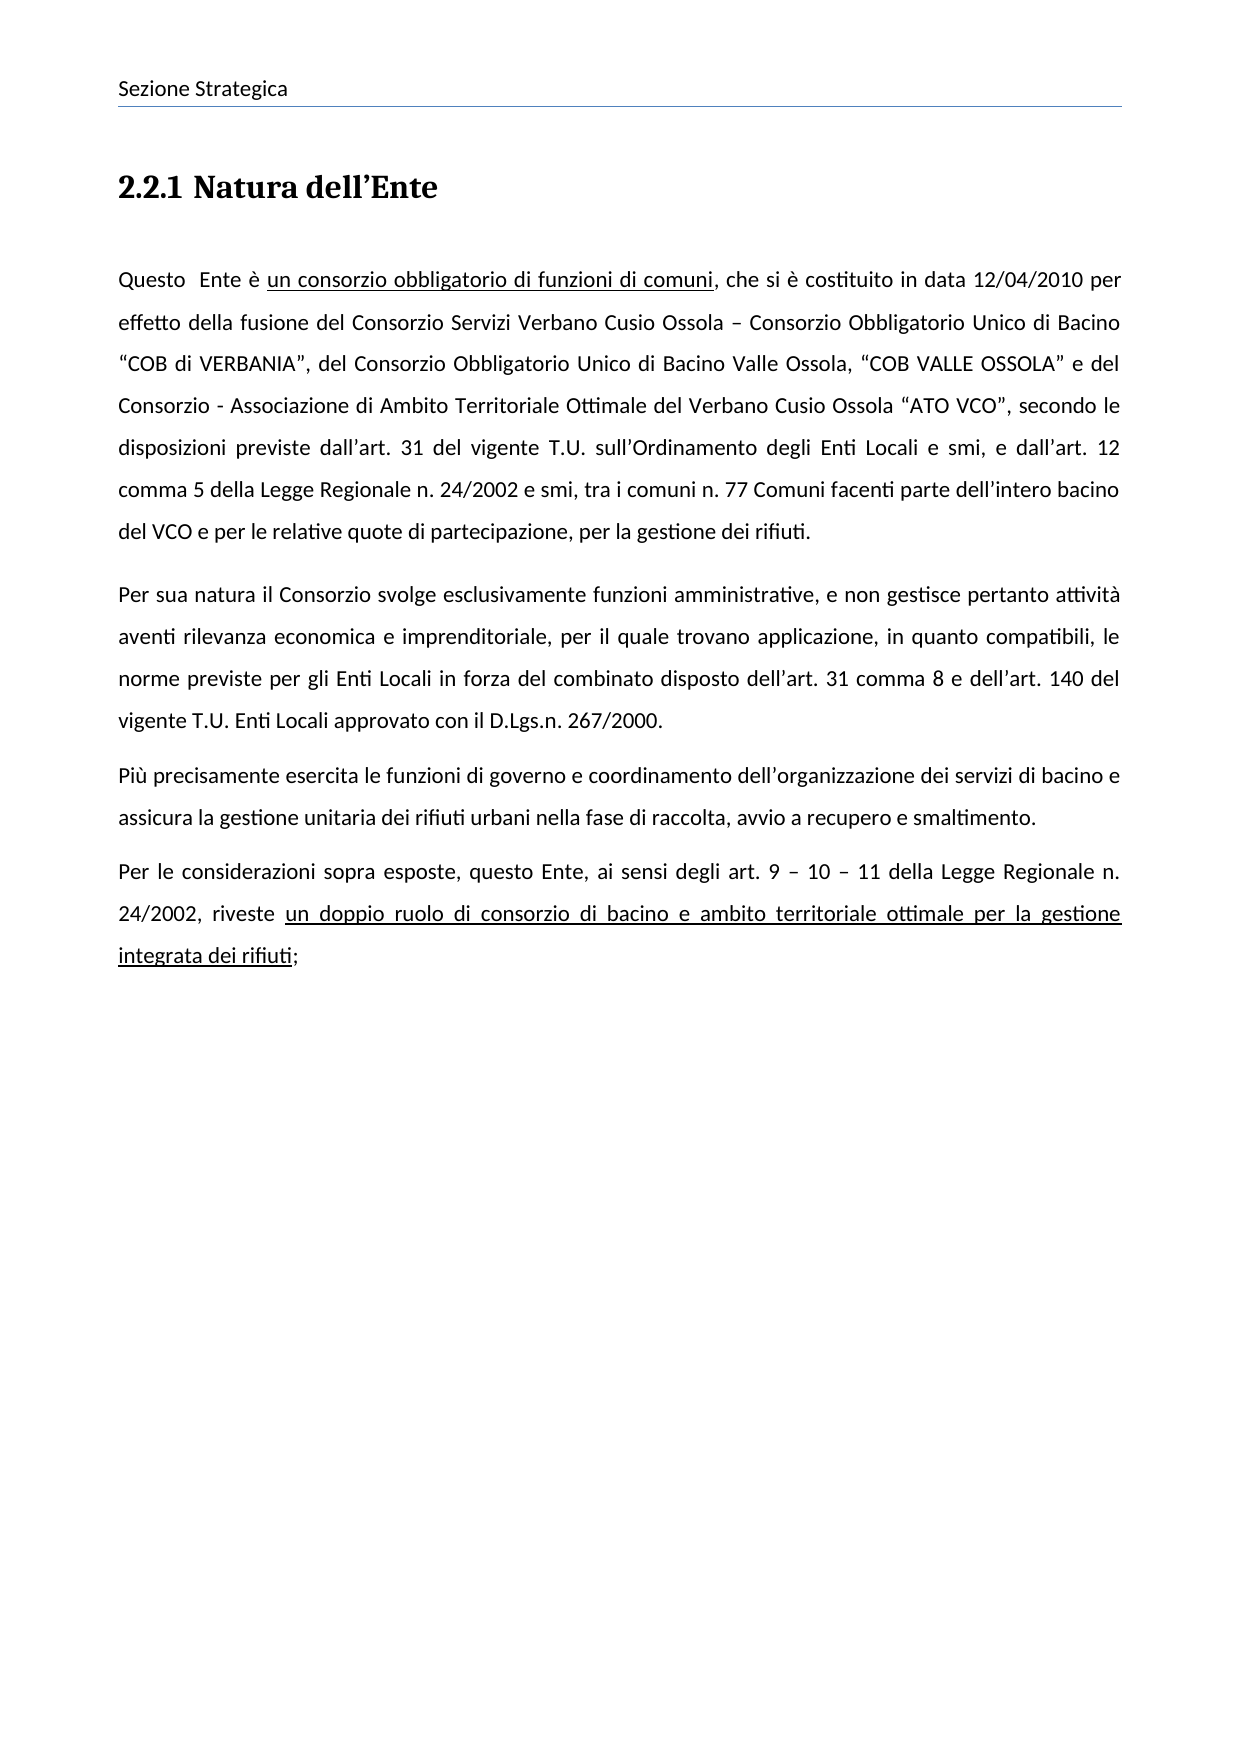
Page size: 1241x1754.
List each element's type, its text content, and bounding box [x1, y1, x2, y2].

text Più precisamente esercita le funzioni di governo e coordinamento dell’organizzazione dei servizi di bacino e assicura la gestione unitaria dei rifiuti urbani nella fase di raccolta, avvio a recupero e smaltimento. [118, 761, 1122, 831]
text Per sua natura il Consorzio svolge esclusivamente funzioni amministrative, e non gestisce pertanto attività aventi rilevanza economica e imprenditoriale, per il quale trovano applicazione, in quanto compatibili, le norme previste per gli Enti Locali in forza del combinato disposto dell’art. 31 comma 8 e dell’art. 140 del vigente T.U. Enti Locali approvato con il D.Lgs.n. 267/2000. [118, 580, 1122, 734]
list Natura dell’Ente [118, 168, 1122, 207]
text Per le considerazioni sopra esposte, questo Ente, ai sensi degli art. 9 – 10 – 11 della Legge Regionale n. 24/2002, riveste un doppio ruolo di consorzio di bacino e ambito territoriale ottimale per la gestione integrata dei rifiuti; [118, 857, 1122, 969]
text Questo Ente è un consorzio obbligatorio di funzioni di comuni, che si è costituito in data 12/04/2010 per effetto della fusione del Consorzio Servizi Verbano Cusio Ossola – Consorzio Obbligatorio Unico di Bacino “COB di VERBANIA”, del Consorzio Obbligatorio Unico di Bacino Valle Ossola, “COB VALLE OSSOLA” e del Consorzio - Associazione di Ambito Territoriale Ottimale del Verbano Cusio Ossola “ATO VCO”, secondo le disposizioni previste dall’art. 31 del vigente T.U. sull’Ordinamento degli Enti Locali e smi, e dall’art. 12 comma 5 della Legge Regionale n. 24/2002 e smi, tra i comuni n. 77 Comuni facenti parte dell’intero bacino del VCO e per le relative quote di partecipazione, per la gestione dei rifiuti. [118, 266, 1122, 546]
